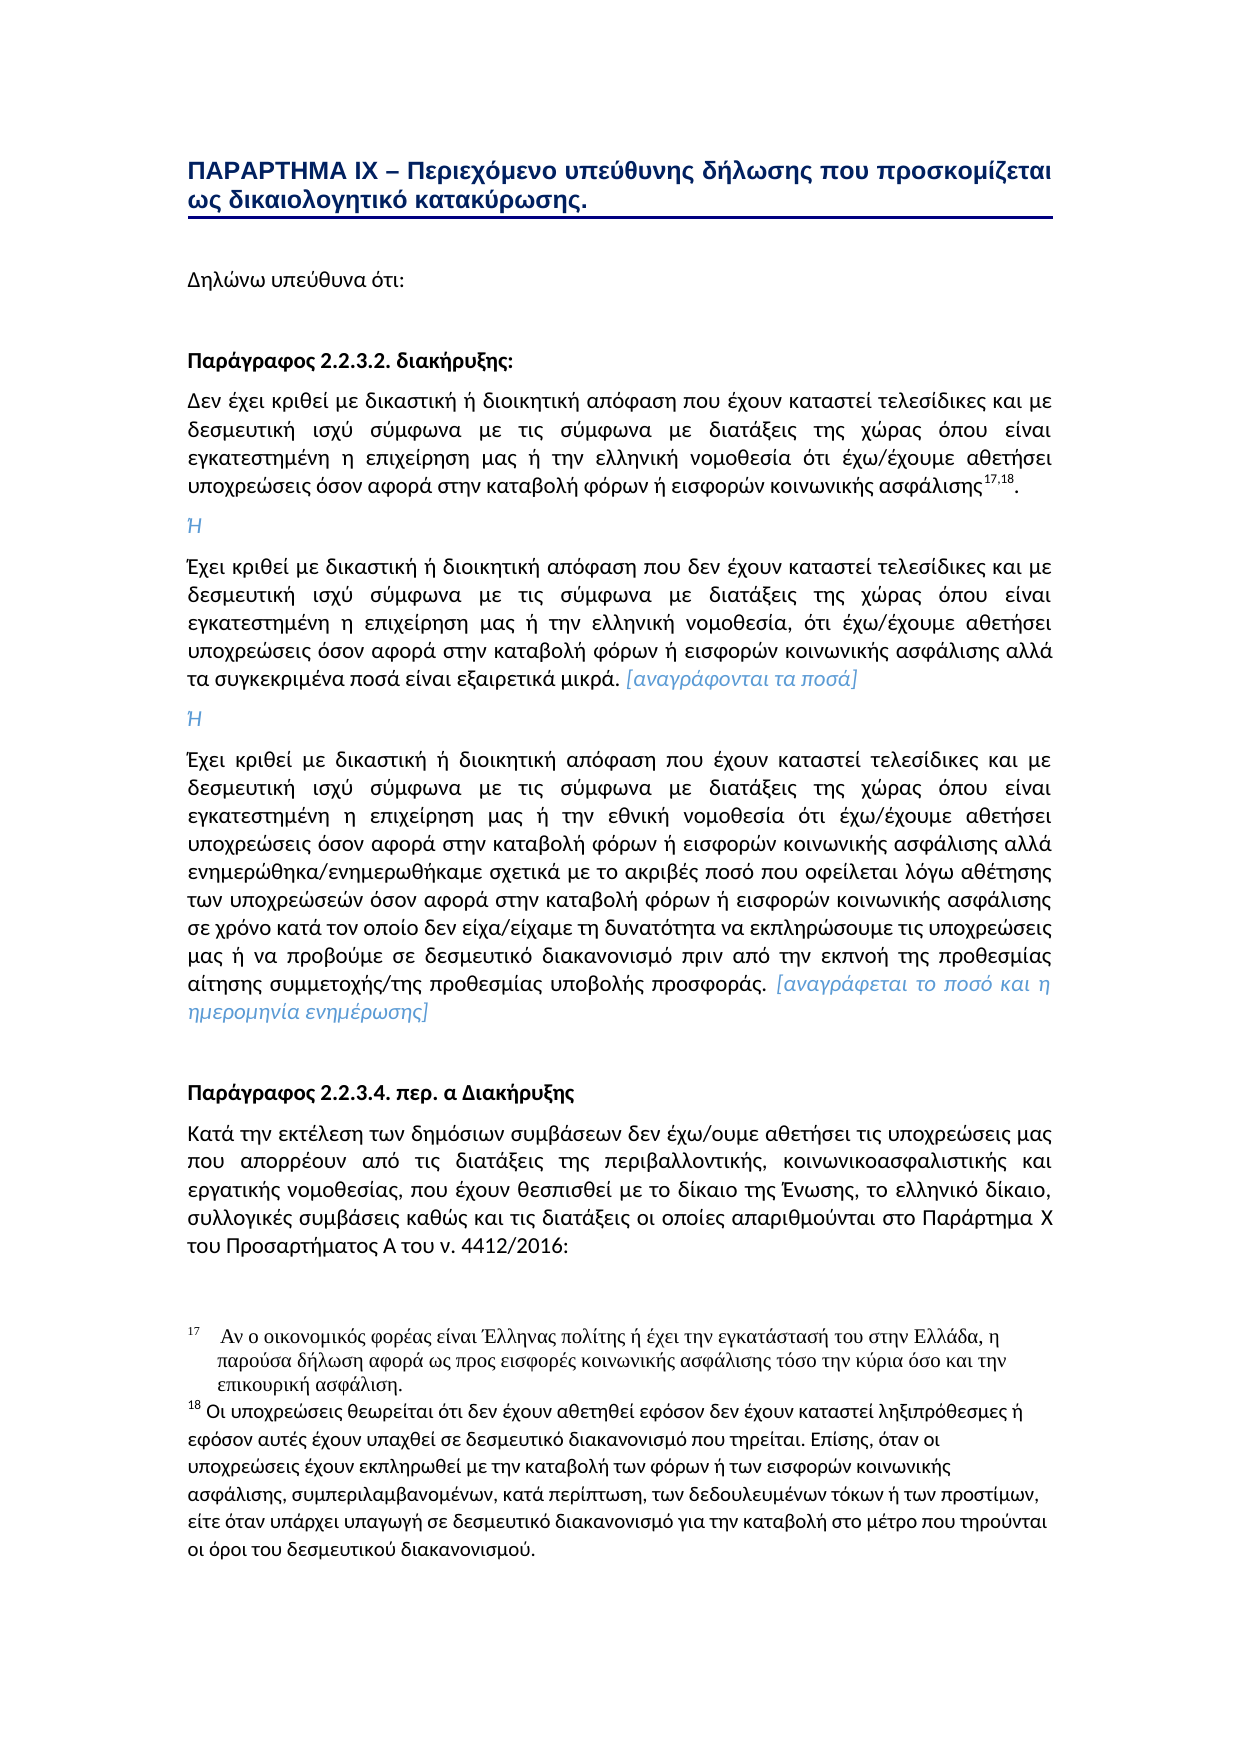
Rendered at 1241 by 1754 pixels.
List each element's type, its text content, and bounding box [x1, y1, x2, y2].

text Έχει κριθεί με δικαστική ή διοικητική απόφαση που έχουν καταστεί τελεσίδικες και με δεσμευτική ισχύ σύμφωνα με τις σύμφωνα με διατάξεις της χώρας όπου είναι εγκατεστημένη η επιχείρηση μας ή την εθνική νομοθεσία ότι έχω/έχουμε αθετήσει υποχρεώσεις όσον αφορά στην καταβολή φόρων ή εισφορών κοινωνικής ασφάλισης αλλά ενημερώθηκα/ενημερωθήκαμε σχετικά με το ακριβές ποσό που οφείλεται λόγω αθέτησης των υποχρεώσεών όσον αφορά στην καταβολή φόρων ή εισφορών κοινωνικής ασφάλισης σε χρόνο κατά τον οποίο δεν είχα/είχαμε τη δυνατότητα να εκπληρώσουμε τις υποχρεώσεις μας ή να προβούμε σε δεσμευτικό διακανονισμό πριν από την εκπνοή της προθεσμίας αίτησης συμμετοχής/της προθεσμίας υποβολής προσφοράς. [αναγράφεται το ποσό και η ημερομηνία ενημέρωσης] [187, 745, 1053, 1025]
text Δηλώνω υπεύθυνα ότι: [187, 265, 1053, 293]
text ΠΑΡΑΡΤΗΜΑ IX – Περιεχόμενο υπεύθυνης δήλωσης που προσκομίζεται ως δικαιολογητικό κατακύρωσης. [187, 156, 1053, 219]
text Έχει κριθεί με δικαστική ή διοικητική απόφαση που δεν έχουν καταστεί τελεσίδικες και με δεσμευτική ισχύ σύμφωνα με τις σύμφωνα με διατάξεις της χώρας όπου είναι εγκατεστημένη η επιχείρηση μας ή την ελληνική νομοθεσία, ότι έχω/έχουμε αθετήσει υποχρεώσεις όσον αφορά στην καταβολή φόρων ή εισφορών κοινωνικής ασφάλισης αλλά τα συγκεκριμένα ποσά είναι εξαιρετικά μικρά. [αναγράφονται τα ποσά] [187, 552, 1053, 692]
text Δεν έχει κριθεί με δικαστική ή διοικητική απόφαση που έχουν καταστεί τελεσίδικες και με δεσμευτική ισχύ σύμφωνα με τις σύμφωνα με διατάξεις της χώρας όπου είναι εγκατεστημένη η επιχείρηση μας ή την ελληνική νομοθεσία ότι έχω/έχουμε αθετήσει υποχρεώσεις όσον αφορά στην καταβολή φόρων ή εισφορών κοινωνικής ασφάλισης,. [187, 387, 1053, 499]
text Ή [187, 511, 1053, 539]
text Ή [187, 704, 1053, 732]
text Κατά την εκτέλεση των δημόσιων συμβάσεων δεν έχω/ουμε αθετήσει τις υποχρεώσεις μας που απορρέουν από τις διατάξεις της περιβαλλοντικής, κοινωνικοασφαλιστικής και εργατικής νομοθεσίας, που έχουν θεσπισθεί με το δίκαιο της Ένωσης, το ελληνικό δίκαιο, συλλογικές συμβάσεις καθώς και τις διατάξεις οι οποίες απαριθμούνται στο Παράρτημα X του Προσαρτήματος Α του ν. 4412/2016: [187, 1119, 1053, 1259]
text Παράγραφος 2.2.3.2. διακήρυξης: [187, 346, 1053, 374]
text Παράγραφος 2.2.3.4. περ. α Διακήρυξης [187, 1078, 1053, 1106]
